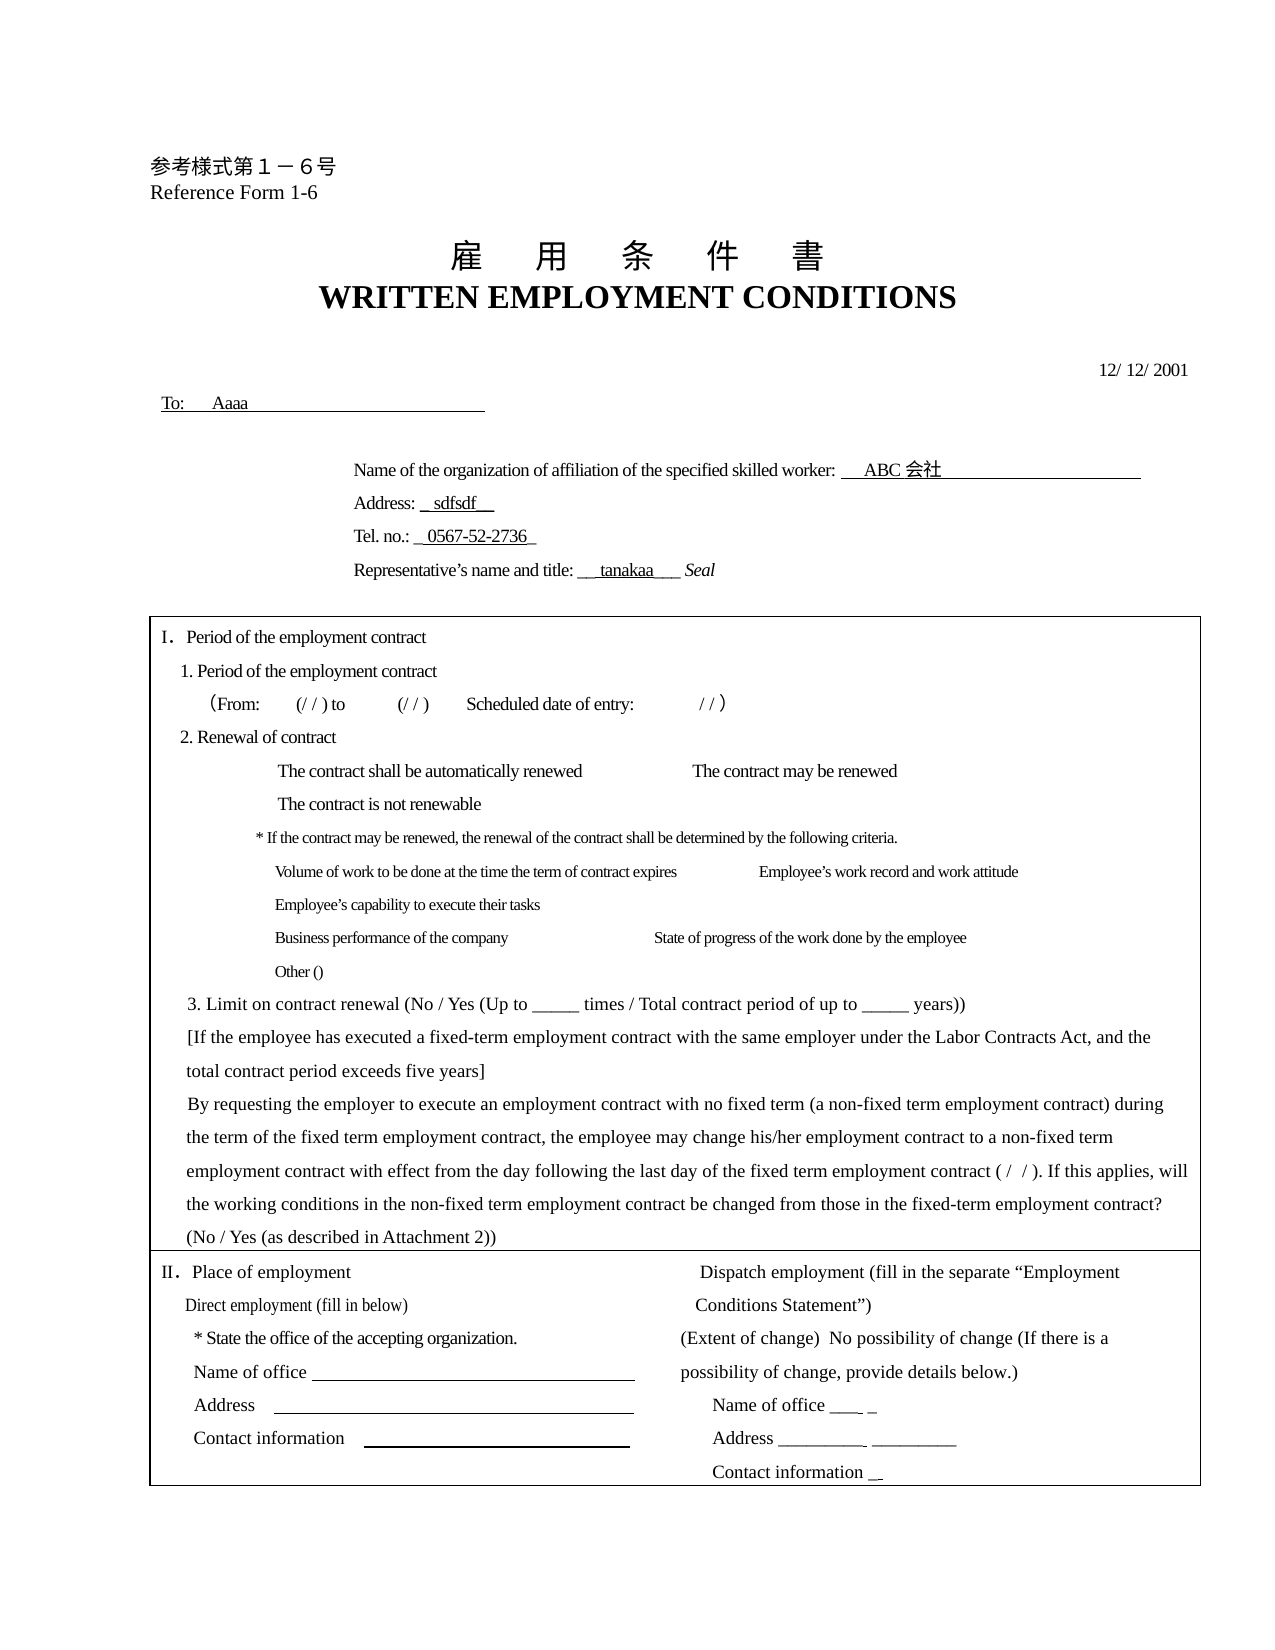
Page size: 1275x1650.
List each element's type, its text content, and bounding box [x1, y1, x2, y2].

text WRITTEN EMPLOYMENT CONDITIONS [150, 278, 1125, 316]
table_cell II．Place of employment Direct employment (fill in below) * State the office of the accepting organization. Name of office Address Contact information [151, 1251, 669, 1485]
table_header 12/ 12/ 2001 To: Aaaa Name of the organization of affiliation of the specified skilled worker: ABC会社 Address: _ sdfsdf__ Tel. no.: _ 0567-52-2736_ Representative’s name and title: __ tanakaa___ Seal [150, 349, 1201, 616]
table_cell Dispatch employment (fill in the separate “Employment Conditions Statement”) (Extent of change) No possibility of change (If there is a possibility of change, provide details below.) Name of office ___ _ Address _________ _________ Contact information _ [669, 1251, 1200, 1485]
text Reference Form 1-6 [150, 180, 1125, 204]
text 参考様式第１－６号 [150, 150, 1125, 180]
table_cell I．Period of the employment contract 1. Period of the employment contract （From: (/ / ) to (/ / ) Scheduled date of entry: / / ） 2. Renewal of contract The contract shall be automatically renewed The contract may be renewed The contract is not renewable * If the contract may be renewed, the renewal of the contract shall be determined by the following criteria. Volume of work to be done at the time the term of contract expires Employee’s work record and work attitude Employee’s capability to execute their tasks Business performance of the company State of progress of the work done by the employee Other () 3. Limit on contract renewal (No / Yes (Up to _____ times / Total contract period of up to _____ years)) [If the employee has executed a fixed-term employment contract with the same employer under the Labor Contracts Act, and the total contract period exceeds five years] By requesting the employer to execute an employment contract with no fixed term (a non-fixed term employment contract) during the term of the fixed term employment contract, the employee may change his/her employment contract to a non-fixed term employment contract with effect from the day following the last day of the fixed term employment contract ( / / ). If this applies, will the working conditions in the non-fixed term employment contract be changed from those in the fixed-term employment contract? (No / Yes (as described in Attachment 2)) [151, 617, 1200, 1250]
text 雇用条件書 [150, 229, 1125, 278]
